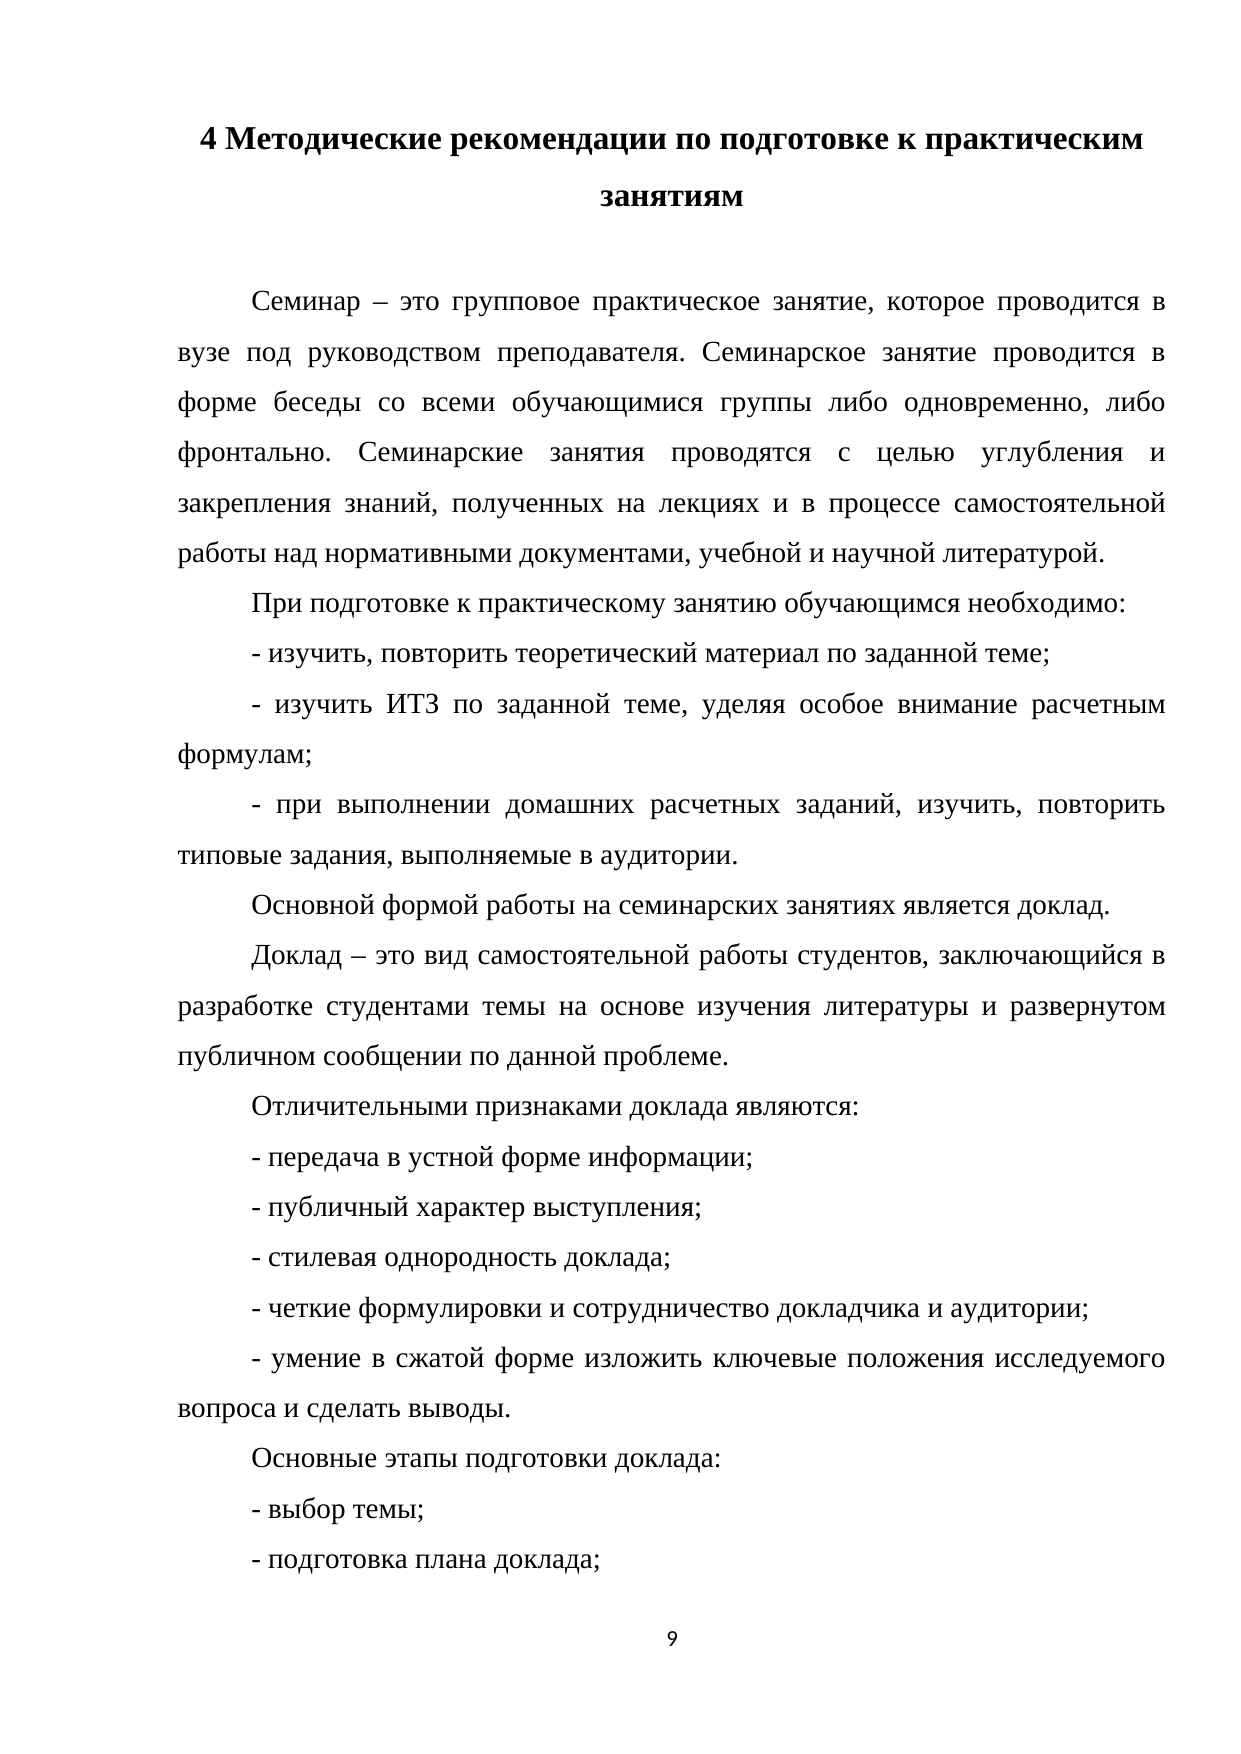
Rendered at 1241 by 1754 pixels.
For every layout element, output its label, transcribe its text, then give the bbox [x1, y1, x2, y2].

text Доклад – это вид самостоятельной работы студентов, заключающийся в разработке студентами темы на основе изучения литературы и развернутом публичном сообщении по данной проблеме. [177, 937, 1167, 1072]
subtitle 4 Методические рекомендации по подготовке к практическим занятиям [177, 118, 1167, 214]
text - передача в устной форме информации; [177, 1139, 1167, 1172]
text - четкие формулировки и сотрудничество докладчика и аудитории; [177, 1290, 1167, 1323]
text - при выполнении домашних расчетных заданий, изучить, повторить типовые задания, выполняемые в аудитории. [177, 787, 1167, 870]
text - умение в сжатой форме изложить ключевые положения исследуемого вопроса и сделать выводы. [177, 1340, 1167, 1424]
text Семинар – это групповое практическое занятие, которое проводится в вузе под руководством преподавателя. Семинарское занятие проводится в форме беседы со всеми обучающимися группы либо одновременно, либо фронтально. Семинарские занятия проводятся с целью углубления и закрепления знаний, полученных на лекциях и в процессе самостоятельной работы над нормативными документами, учебной и научной литературой. [177, 283, 1167, 568]
text - изучить, повторить теоретический материал по заданной теме; [177, 636, 1167, 669]
text Отличительными признаками доклада являются: [177, 1088, 1167, 1122]
text Основные этапы подготовки доклада: [177, 1441, 1167, 1474]
text - выбор темы; [177, 1491, 1167, 1524]
text - подготовка плана доклада; [177, 1541, 1167, 1575]
text - стилевая однородность доклада; [177, 1239, 1167, 1273]
text - публичный характер выступления; [177, 1189, 1167, 1223]
text - изучить ИТЗ по заданной теме, уделяя особое внимание расчетным формулам; [177, 686, 1167, 770]
text Основной формой работы на семинарских занятиях является доклад. [177, 887, 1167, 921]
text При подготовке к практическому занятию обучающимся необходимо: [177, 585, 1167, 619]
